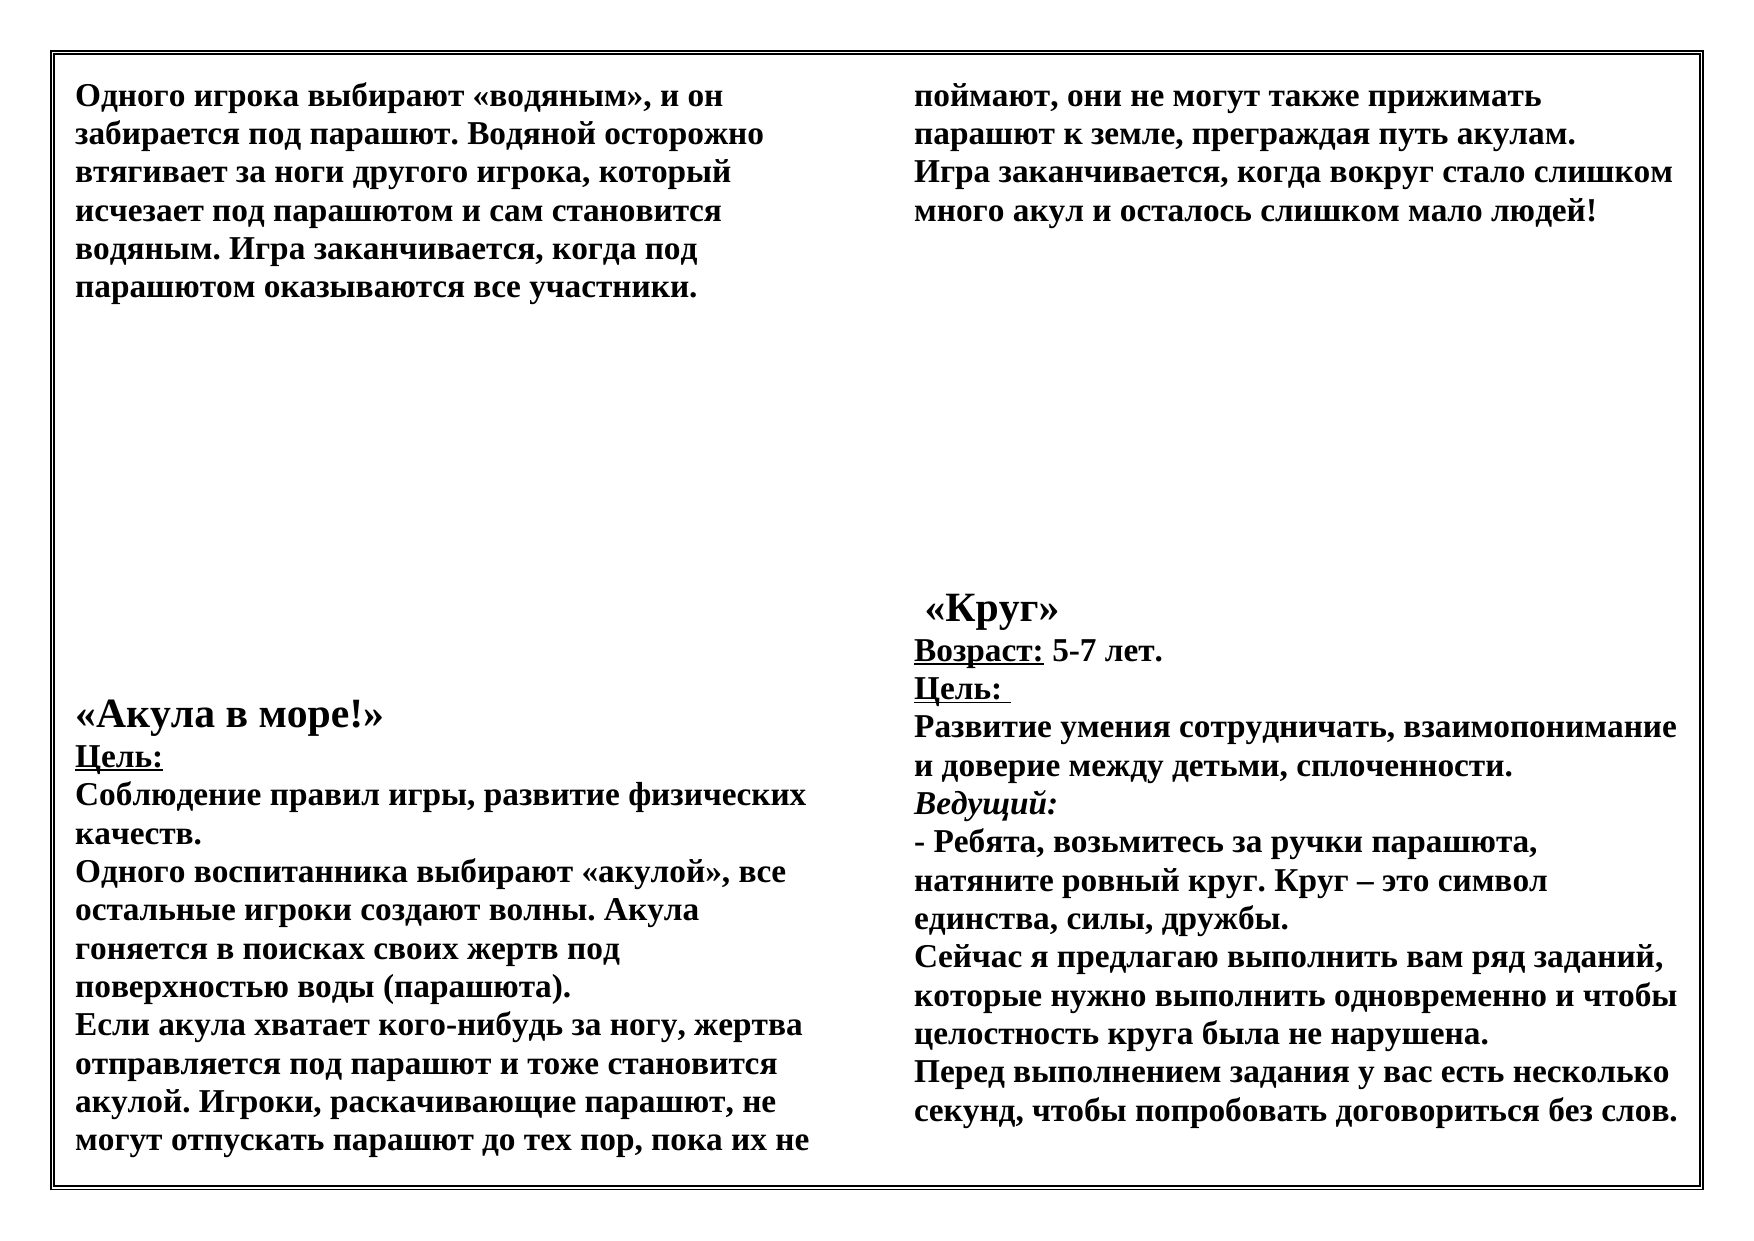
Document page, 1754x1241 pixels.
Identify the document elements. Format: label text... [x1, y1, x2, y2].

text Игра заканчивается, когда вокруг стало слишком много акул и осталось слишком мало людей! [914, 152, 1679, 295]
text Соблюдение правил игры, развитие физических качеств. Одного воспитанника выбирают «акулой», все остальные игроки создают волны. Акула гоняется в поисках своих жертв под поверхностью воды (парашюта). Если акула хватает кого-нибудь за ногу, жертва отправляется под парашют и тоже становится акулой. Игроки, раскачивающие парашют, не могут отпускать парашют до тех пор, пока их не поймают, они не могут также прижимать парашют к земле, преграждая путь акулам. [914, 75, 1679, 152]
text «Круг» Возраст: 5-7 лет. Цель: [914, 582, 1679, 707]
text «Акула в море!» Цель: [75, 688, 840, 774]
text Соблюдение правил игры, развитие физических качеств. Одного воспитанника выбирают «акулой», все остальные игроки создают волны. Акула гоняется в поисках своих жертв под поверхностью воды (парашюта). Если акула хватает кого-нибудь за ногу, жертва отправляется под парашют и тоже становится акулой. Игроки, раскачивающие парашют, не могут отпускать парашют до тех пор, пока их не поймают, они не могут также прижимать парашют к земле, преграждая путь акулам. [75, 774, 840, 1158]
